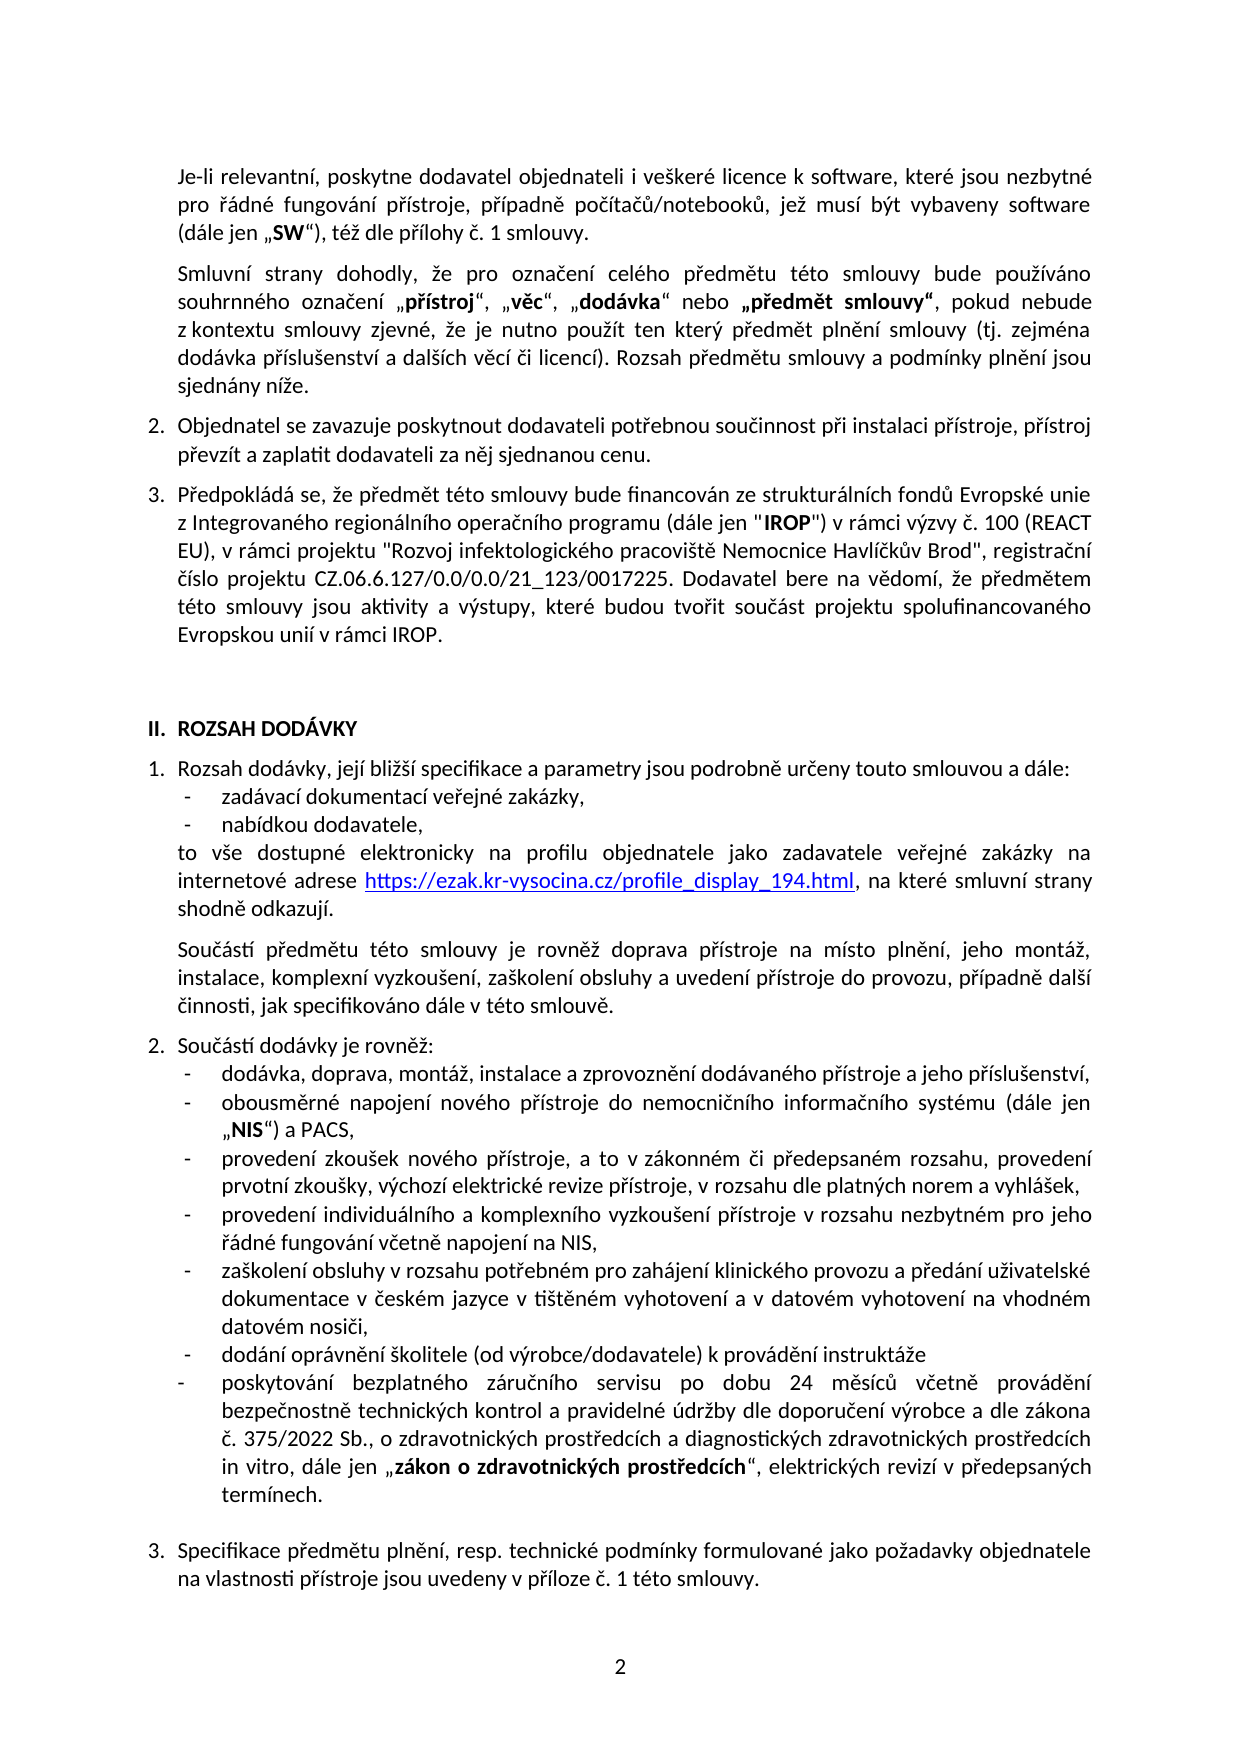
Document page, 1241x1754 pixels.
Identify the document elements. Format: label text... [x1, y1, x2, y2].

list zadávací dokumentací veřejné zakázky, [184, 782, 1093, 810]
list ROZSAH DODÁVKY [148, 714, 1093, 742]
list Smluvní strany dohodly, že pro označení celého předmětu této smlouvy bude používáno souhrnného označení „přístroj“, „věc“, „dodávka“ nebo „předmět smlouvy“, pokud nebude z kontextu smlouvy zjevné, že je nutno použít ten který předmět plnění smlouvy (tj. zejména dodávka příslušenství a dalších věcí či licencí). Rozsah předmětu smlouvy a podmínky plnění jsou sjednány níže. [177, 259, 1093, 399]
list Rozsah dodávky, její bližší specifikace a parametry jsou podrobně určeny touto smlouvou a dále: [148, 754, 1093, 782]
list zaškolení obsluhy v rozsahu potřebném pro zahájení klinického provozu a předání uživatelské dokumentace v českém jazyce v tištěném vyhotovení a v datovém vyhotovení na vhodném datovém nosiči, [184, 1256, 1093, 1340]
list Součástí dodávky je rovněž: [148, 1032, 1093, 1059]
list Objednatel se zavazuje poskytnout dodavateli potřebnou součinnost při instalaci přístroje, přístroj převzít a zaplatit dodavateli za něj sjednanou cenu. [148, 412, 1093, 468]
list provedení individuálního a komplexního vyzkoušení přístroje v rozsahu nezbytném pro jeho řádné fungování včetně napojení na NIS, [184, 1200, 1093, 1256]
list Je-li relevantní, poskytne dodavatel objednateli i veškeré licence k software, které jsou nezbytné pro řádné fungování přístroje, případně počítačů/notebooků, jež musí být vybaveny software (dále jen „SW“), též dle přílohy č. 1 smlouvy. [177, 162, 1093, 247]
list obousměrné napojení nového přístroje do nemocničního informačního systému (dále jen „NIS“) a PACS, [184, 1088, 1093, 1144]
list Specifikace předmětu plnění, resp. technické podmínky formulované jako požadavky objednatele na vlastnosti přístroje jsou uvedeny v příloze č. 1 této smlouvy. [148, 1536, 1093, 1592]
list dodávka, doprava, montáž, instalace a zprovoznění dodávaného přístroje a jeho příslušenství, [184, 1059, 1093, 1088]
list Předpokládá se, že předmět této smlouvy bude financován ze strukturálních fondů Evropské unie z Integrovaného regionálního operačního programu (dále jen "IROP") v rámci výzvy č. 100 (REACT EU), v rámci projektu "Rozvoj infektologického pracoviště Nemocnice Havlíčkův Brod", registrační číslo projektu CZ.06.6.127/0.0/0.0/21_123/0017225. Dodavatel bere na vědomí, že předmětem této smlouvy jsou aktivity a výstupy, které budou tvořit součást projektu spolufinancovaného Evropskou unií v rámci IROP. [148, 480, 1093, 648]
list poskytování bezplatného záručního servisu po dobu 24 měsíců včetně provádění bezpečnostně technických kontrol a pravidelné údržby dle doporučení výrobce a dle zákona č. 375/2022 Sb., o zdravotnických prostředcích a diagnostických zdravotnických prostředcích in vitro, dále jen „zákon o zdravotnických prostředcích“, elektrických revizí v předepsaných termínech. [177, 1368, 1093, 1508]
list dodání oprávnění školitele (od výrobce/dodavatele) k provádění instruktáže [184, 1340, 1093, 1368]
list nabídkou dodavatele, [184, 810, 1093, 838]
list provedení zkoušek nového přístroje, a to v zákonném či předepsaném rozsahu, provedení prvotní zkoušky, výchozí elektrické revize přístroje, v rozsahu dle platných norem a vyhlášek, [184, 1144, 1093, 1200]
list Součástí předmětu této smlouvy je rovněž doprava přístroje na místo plnění, jeho montáž, instalace, komplexní vyzkoušení, zaškolení obsluhy a uvedení přístroje do provozu, případně další činnosti, jak specifikováno dále v této smlouvě. [177, 935, 1093, 1019]
list to vše dostupné elektronicky na profilu objednatele jako zadavatele veřejné zakázky na internetové adrese https://ezak.kr-vysocina.cz/profile_display_194.html, na které smluvní strany shodně odkazují. [177, 838, 1093, 922]
